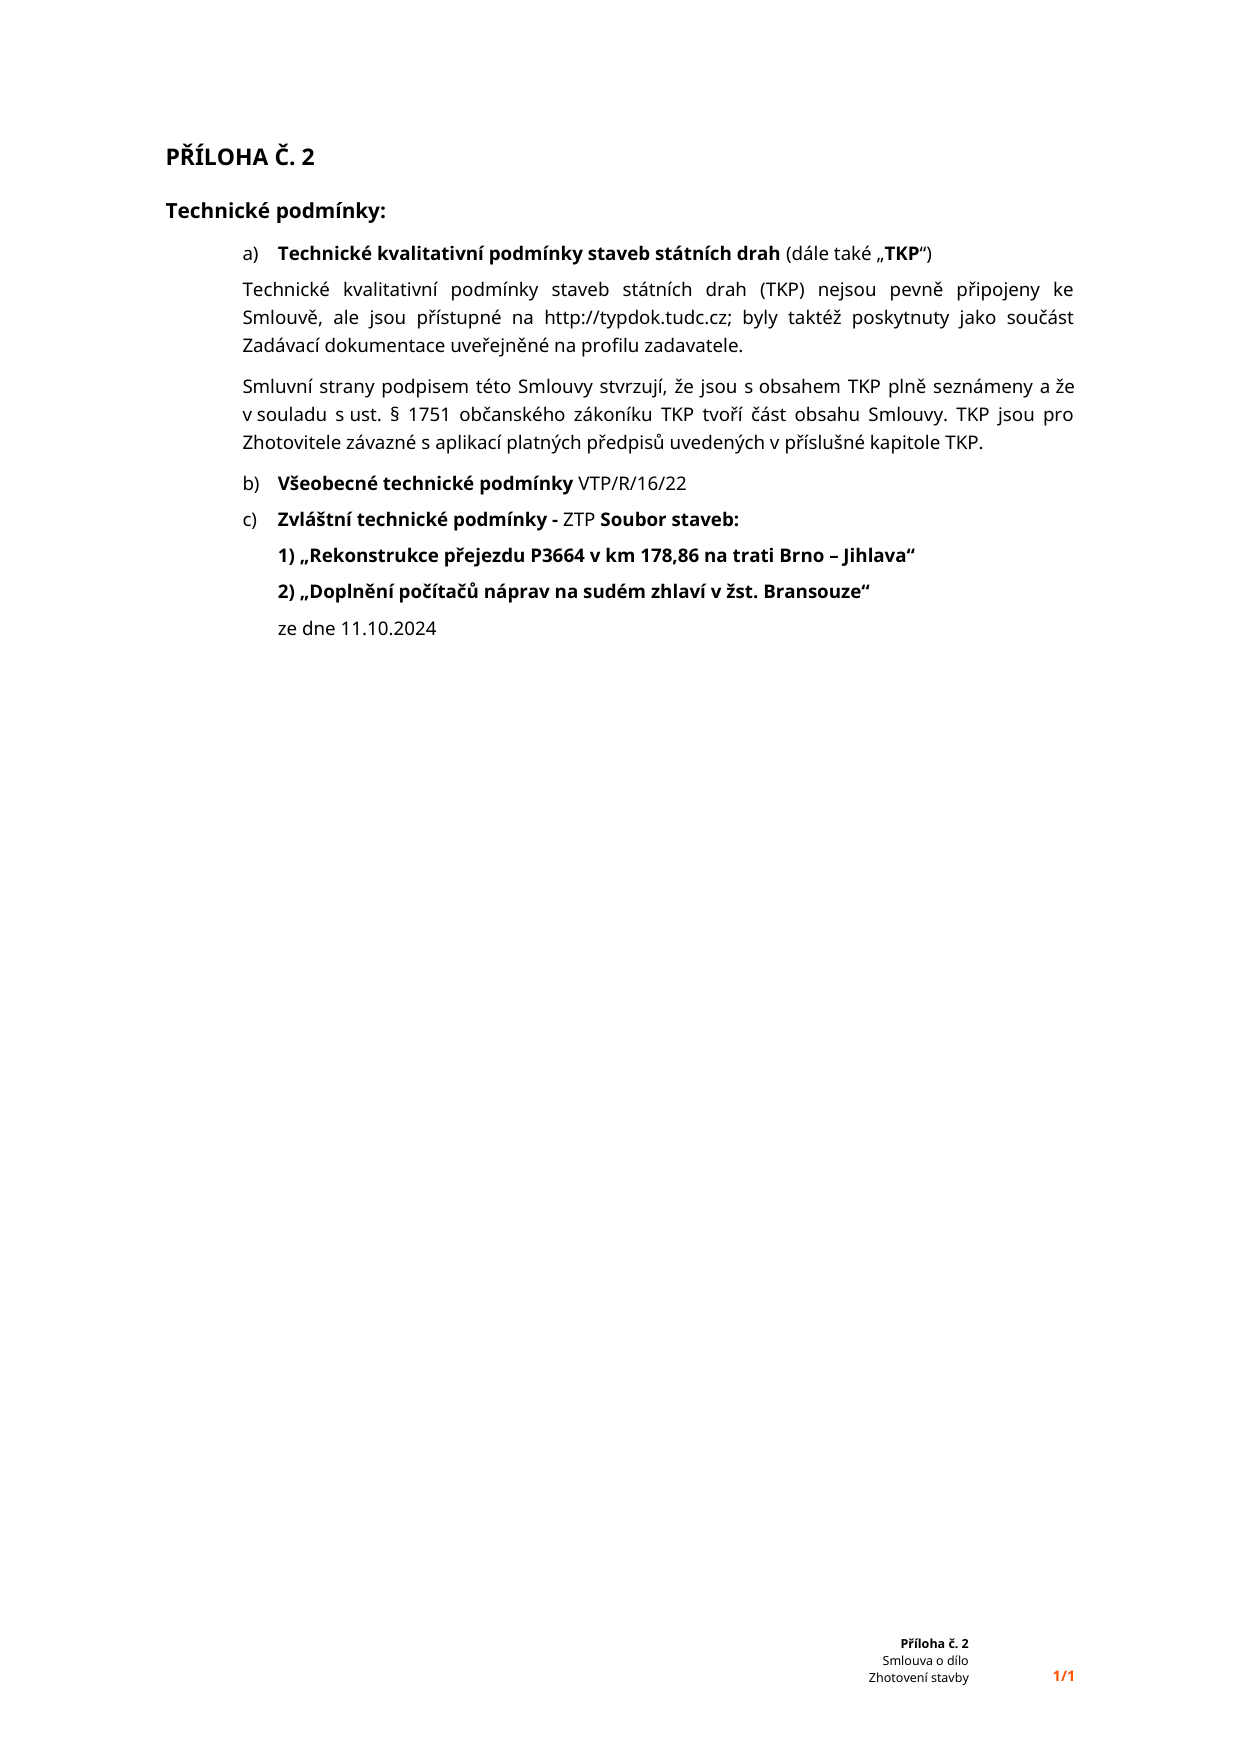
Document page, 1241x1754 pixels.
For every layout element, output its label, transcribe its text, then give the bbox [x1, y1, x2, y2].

list 2) „Doplnění počítačů náprav na sudém zhlaví v žst. Bransouze“ [278, 579, 1075, 604]
list Zvláštní technické podmínky - ZTP Soubor staveb: [242, 506, 1075, 532]
list Všeobecné technické podmínky VTP/R/16/22 [242, 470, 1075, 495]
list 1) „Rekonstrukce přejezdu P3664 v km 178,86 na trati Brno – Jihlava“ [278, 542, 1075, 568]
text Příloha č. 2 [165, 141, 1075, 173]
text Technické kvalitativní podmínky staveb státních drah (TKP) nejsou pevně připojeny ke Smlouvě, ale jsou přístupné na http://typdok.tudc.cz; byly taktéž poskytnuty jako součást Zadávací dokumentace uveřejněné na profilu zadavatele. [242, 277, 1075, 358]
list ze dne 11.10.2024 [278, 615, 1075, 641]
text Smluvní strany podpisem této Smlouvy stvrzují, že jsou s obsahem TKP plně seznámeny a že v souladu s ust. § 1751 občanského zákoníku TKP tvoří část obsahu Smlouvy. TKP jsou pro Zhotovitele závazné s aplikací platných předpisů uvedených v příslušné kapitole TKP. [242, 373, 1075, 455]
text Technické podmínky: [165, 197, 1075, 225]
list Technické kvalitativní podmínky staveb státních drah (dále také „TKP“) [242, 240, 1075, 266]
